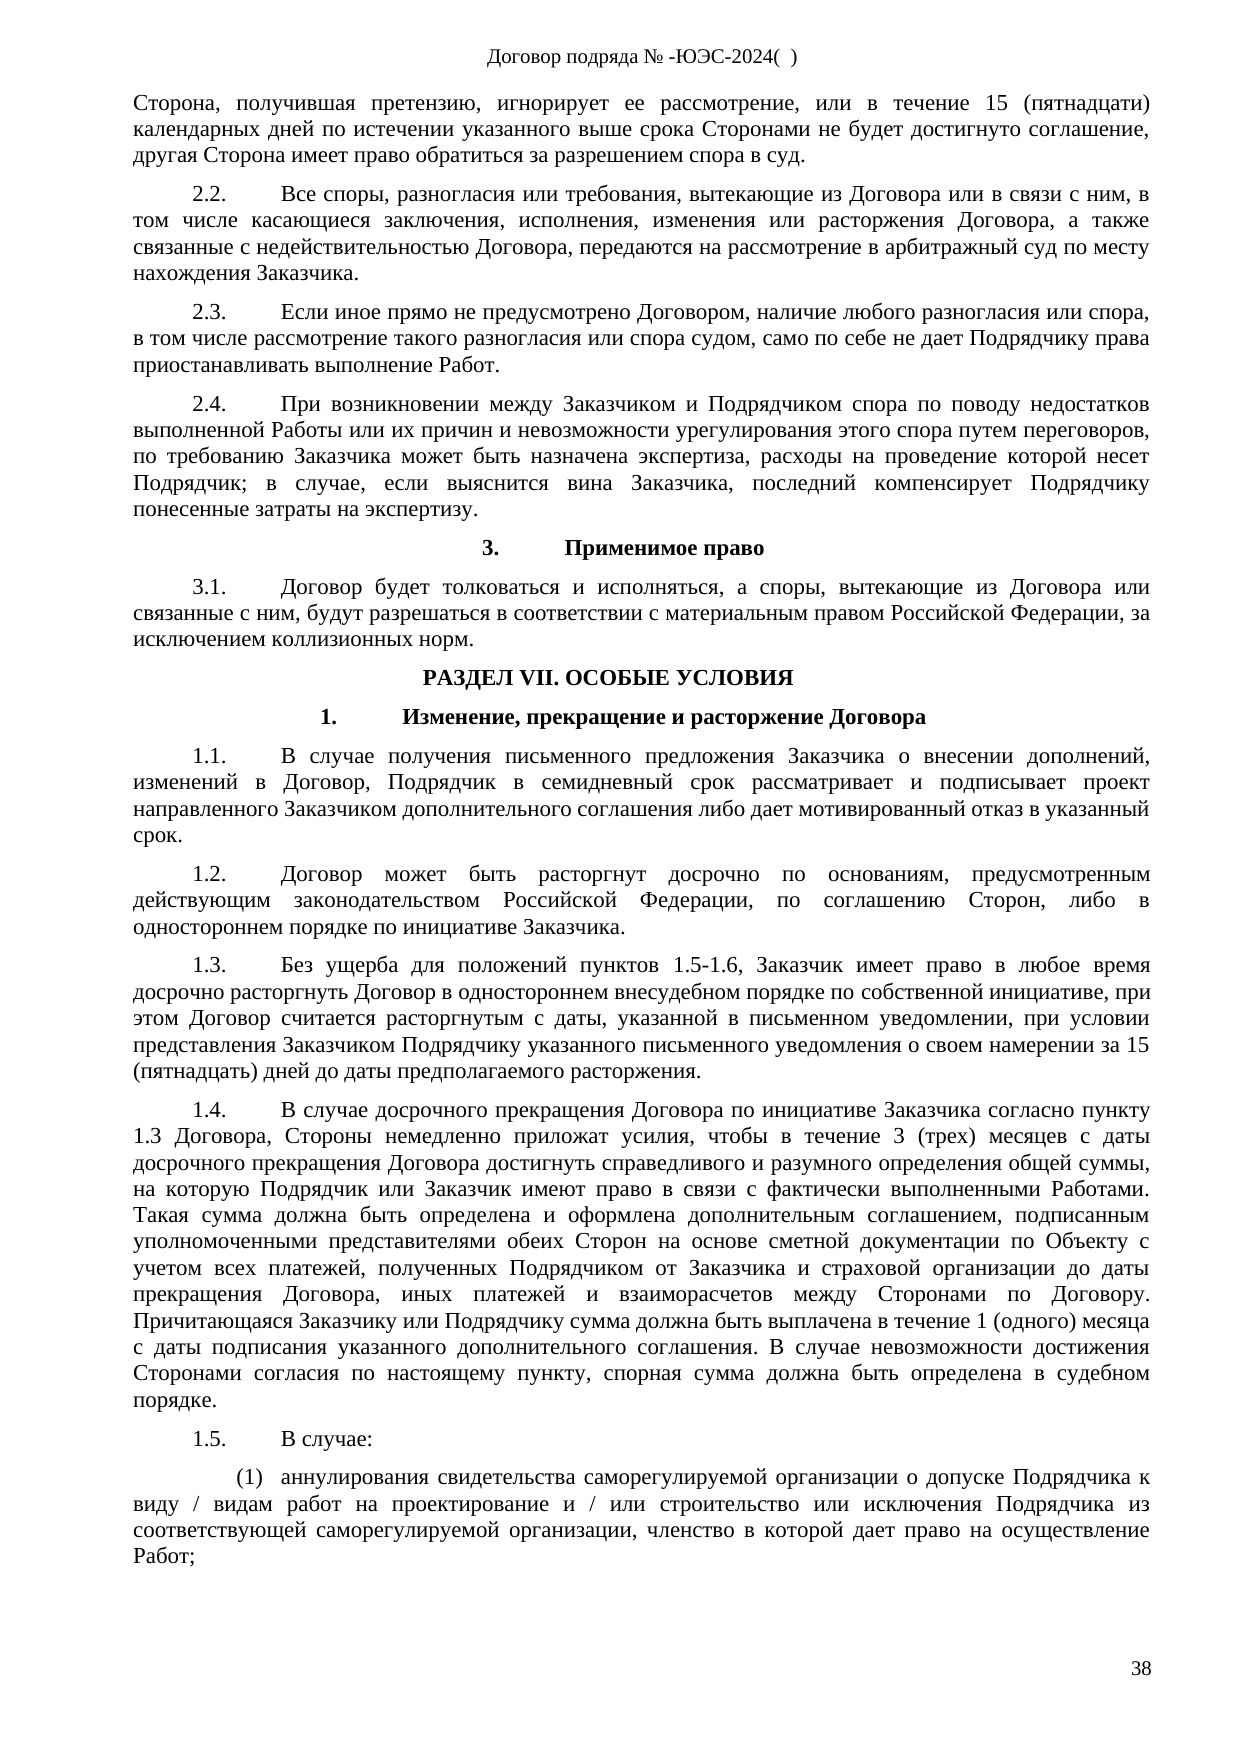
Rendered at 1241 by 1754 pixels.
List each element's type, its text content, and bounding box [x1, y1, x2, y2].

text ОСОБЫЕ УСЛОВИЯ [133, 664, 1152, 691]
text аннулирования свидетельства саморегулируемой организации о допуске Подрядчика к виду / видам работ на проектирование и / или строительство или исключения Подрядчика из соответствующей саморегулируемой организации, членство в которой дает право на осуществление Работ; [133, 1463, 1152, 1569]
text Договор будет толковаться и исполняться, а споры, вытекающие из Договора или связанные с ним, будут разрешаться в соответствии с материальным правом Российской Федерации, за исключением коллизионных норм. [133, 573, 1152, 652]
text Договор может быть расторгнут досрочно по основаниям, предусмотренным действующим законодательством Российской Федерации, по соглашению Сторон, либо в одностороннем порядке по инициативе Заказчика. [133, 860, 1152, 939]
text В случае: [133, 1424, 1152, 1451]
text В случае получения письменного предложения Заказчика о внесении дополнений, изменений в Договор, Подрядчик в семидневный срок рассматривает и подписывает проект направленного Заказчиком дополнительного соглашения либо дает мотивированный отказ в указанный срок. [133, 742, 1152, 847]
text Если иное прямо не предусмотрено Договором, наличие любого разногласия или спора, в том числе рассмотрение такого разногласия или спора судом, само по себе не дает Подрядчику права приостанавливать выполнение Работ. [133, 298, 1152, 377]
text В случае досрочного прекращения Договора по инициативе Заказчика согласно пункту 30.3 Договора, Стороны немедленно приложат усилия, чтобы в течение 3 (трех) месяцев с даты досрочного прекращения Договора достигнуть справедливого и разумного определения общей суммы, на которую Подрядчик или Заказчик имеют право в связи с фактически выполненными Работами. Такая сумма должна быть определена и оформлена дополнительным соглашением, подписанным уполномоченными представителями обеих Сторон на основе сметной документации по Объекту с учетом всех платежей, полученных Подрядчиком от Заказчика и страховой организации до даты прекращения Договора, иных платежей и взаиморасчетов между Сторонами по Договору. Причитающаяся Заказчику или Подрядчику сумма должна быть выплачена в течение 1 (одного) месяца с даты подписания указанного дополнительного соглашения. В случае невозможности достижения Сторонами согласия по настоящему пункту, спорная сумма должна быть определена в судебном порядке. [133, 1096, 1152, 1412]
text Применимое право [133, 534, 1122, 560]
text Все споры, разногласия или требования, вытекающие из Договора или в связи с ним, в том числе касающиеся заключения, исполнения, изменения или расторжения Договора, а также связанные с недействительностью Договора, передаются на рассмотрение в арбитражный суд по месту нахождения Заказчика. [133, 180, 1152, 286]
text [133, 89, 1152, 168]
text Без ущерба для положений пунктов 30.5-30.6, Заказчик имеет право в любое время досрочно расторгнуть Договор в одностороннем внесудебном порядке по собственной инициативе, при этом Договор считается расторгнутым с даты, указанной в письменном уведомлении, при условии представления Заказчиком Подрядчику указанного письменного уведомления о своем намерении за 15 (пятнадцать) дней до даты предполагаемого расторжения. [133, 952, 1152, 1083]
text При возникновении между Заказчиком и Подрядчиком спора по поводу недостатков выполненной Работы или их причин и невозможности урегулирования этого спора путем переговоров, по требованию Заказчика может быть назначена экспертиза, расходы на проведение которой несет Подрядчик; в случае, если выяснится вина Заказчика, последний компенсирует Подрядчику понесенные затраты на экспертизу. [133, 390, 1152, 521]
text Изменение, прекращение и расторжение Договора [133, 703, 1122, 729]
